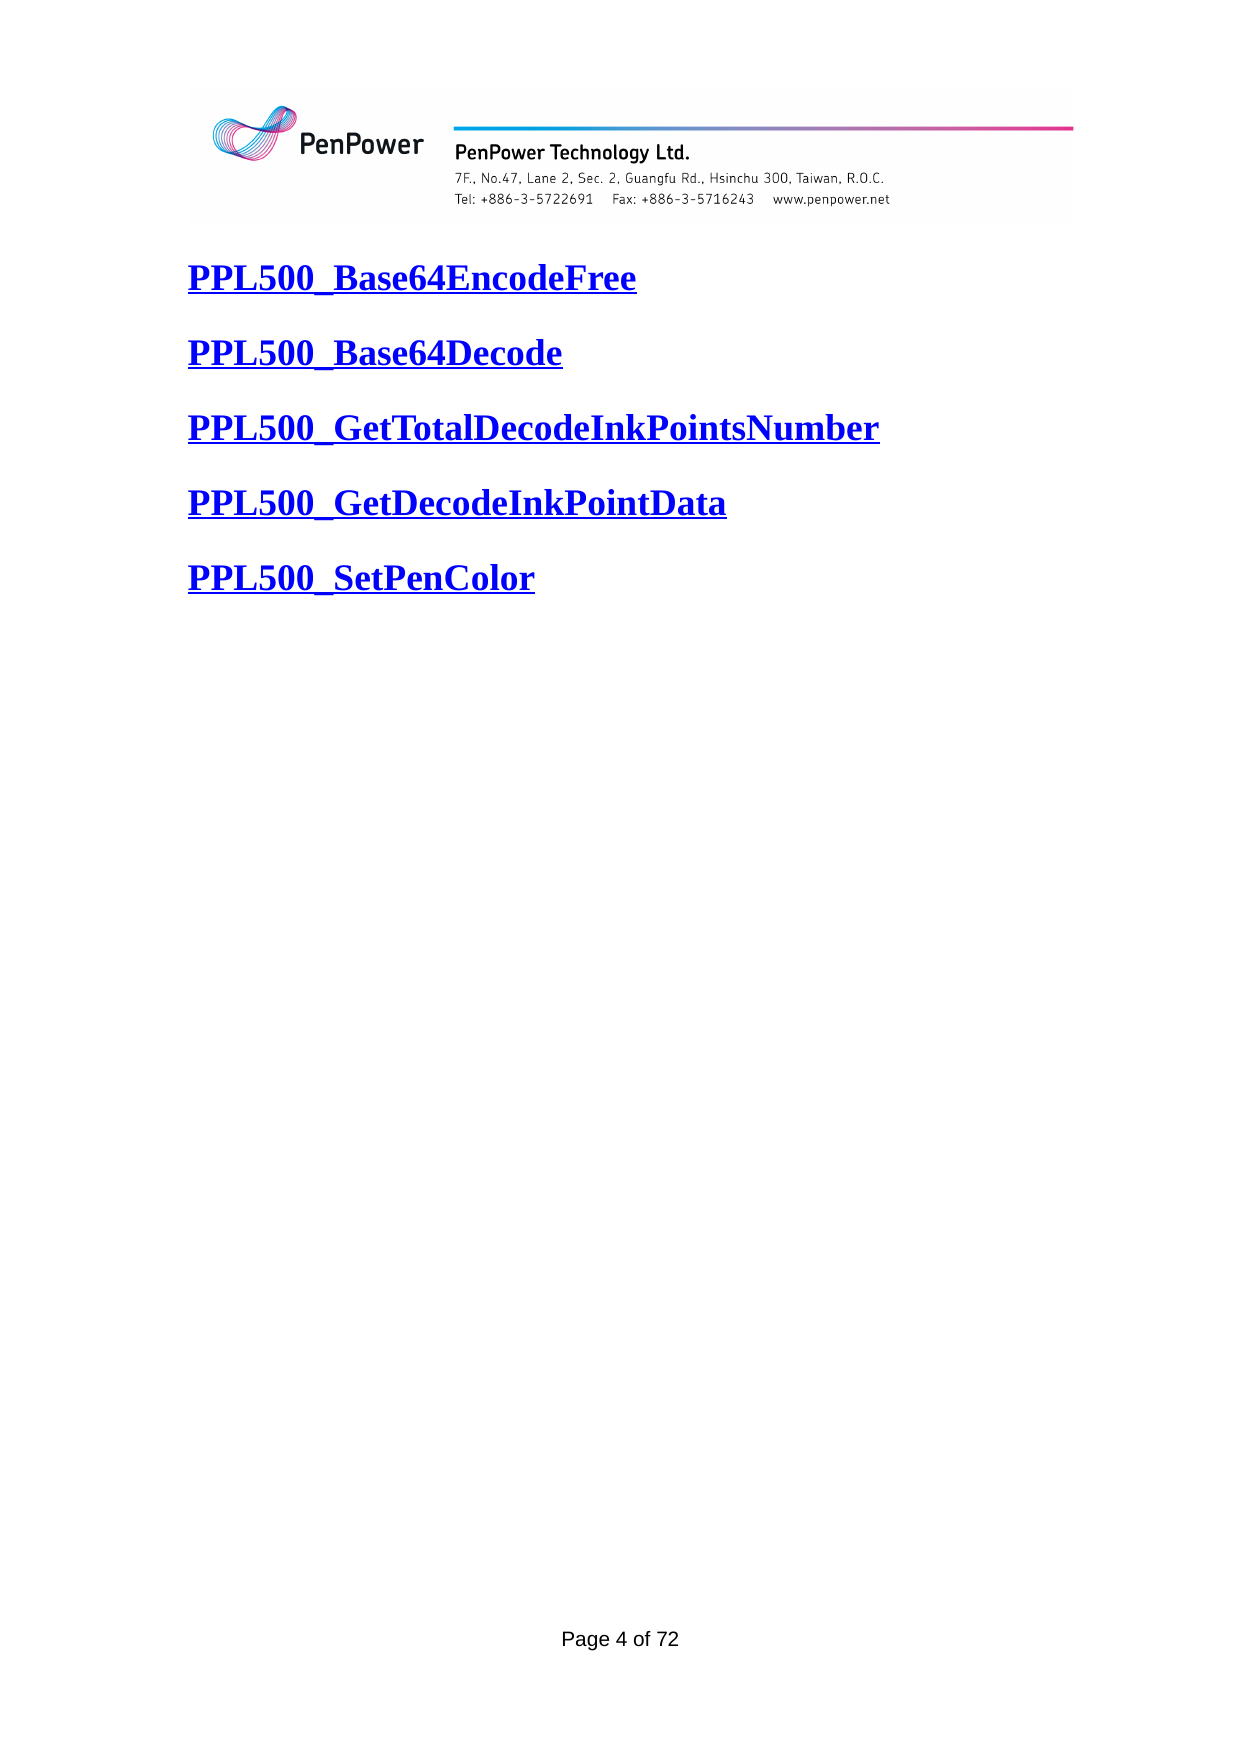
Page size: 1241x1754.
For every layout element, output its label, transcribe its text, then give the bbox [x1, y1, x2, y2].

text PPL500_Base64Decode [187, 314, 1053, 389]
text PPL500_GetTotalDecodeInkPointsNumber [187, 389, 1053, 464]
text PPL500_GetDecodeInkPointData [187, 464, 1053, 539]
title PPL500_SetPenColor [187, 539, 1053, 614]
text PPL500_Base64EncodeFree [187, 239, 1053, 314]
picture [187, 88, 1074, 225]
